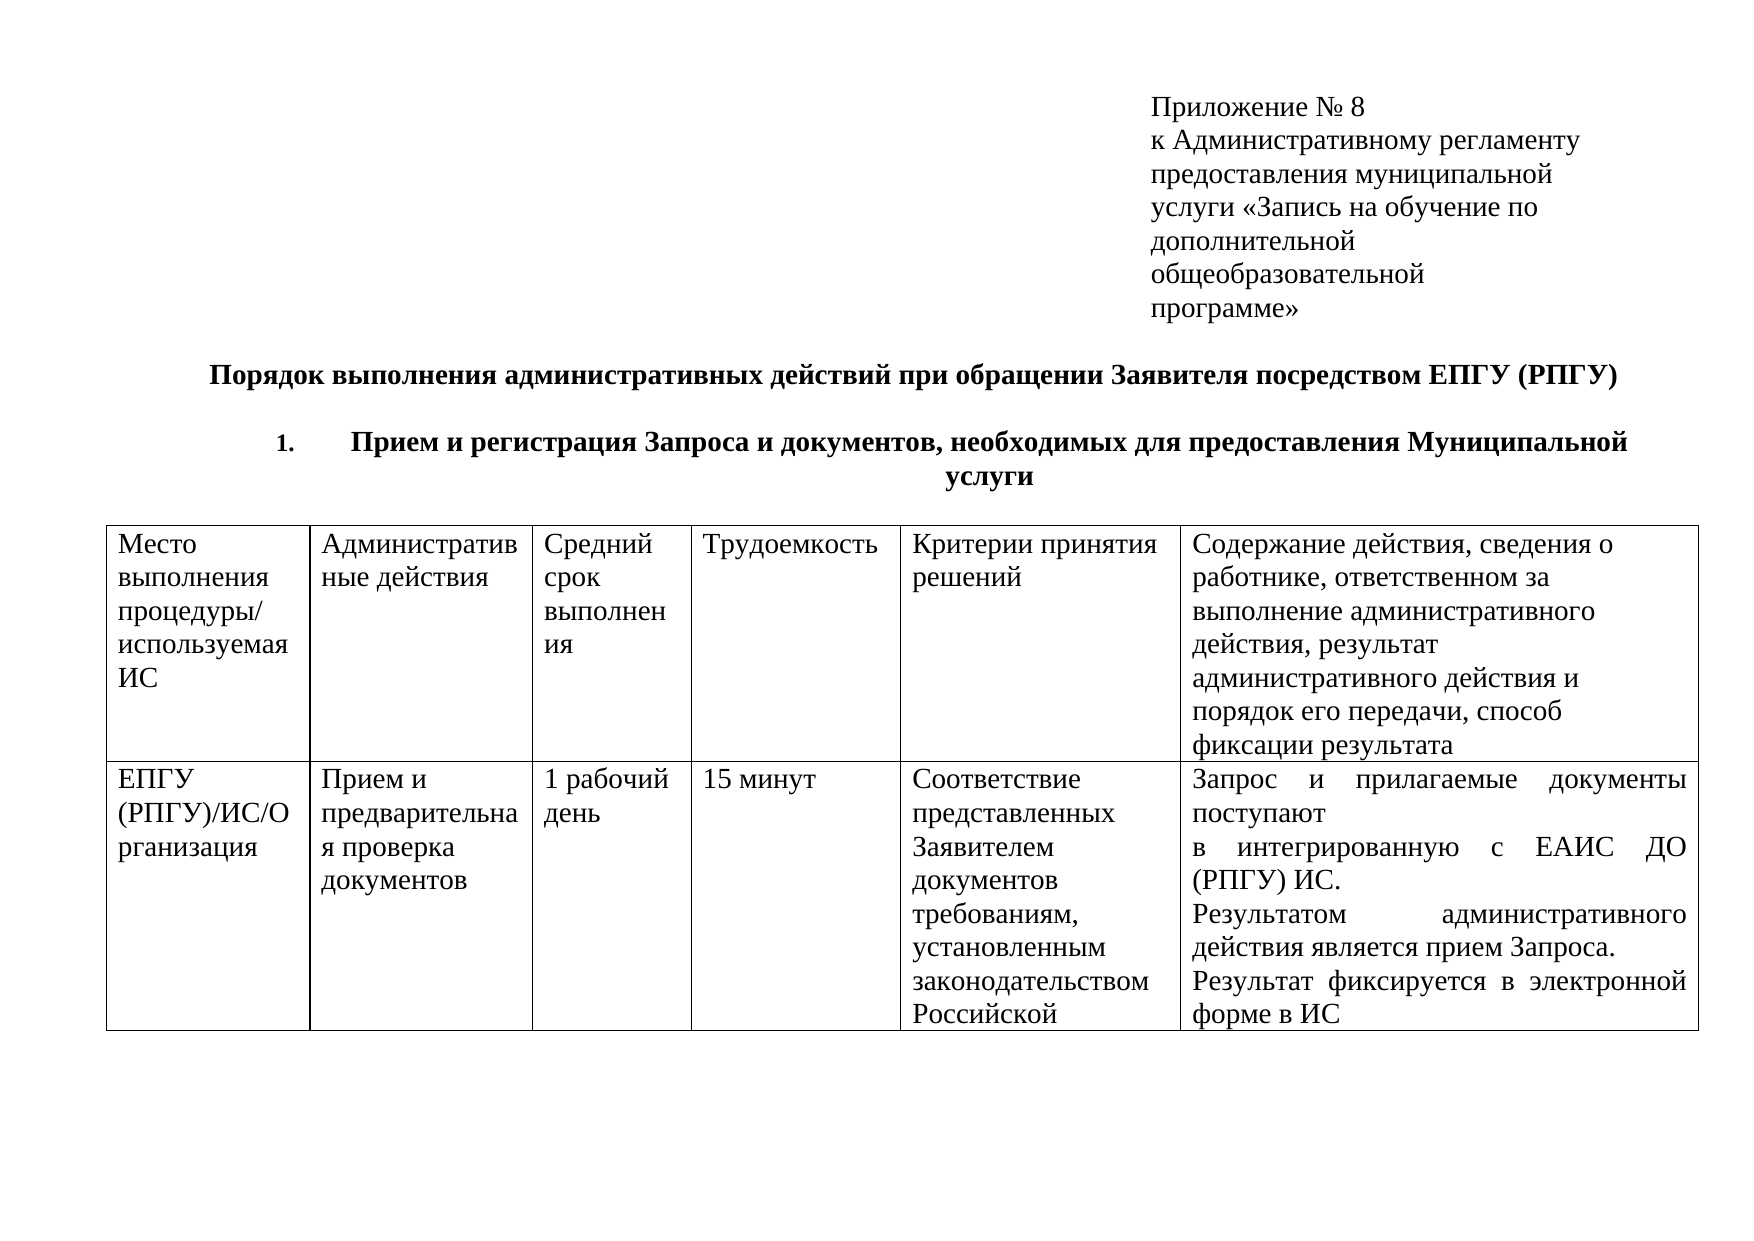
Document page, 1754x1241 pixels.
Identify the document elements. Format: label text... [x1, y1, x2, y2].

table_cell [1181, 762, 1698, 1030]
table_cell 15 минут [692, 762, 900, 1030]
list Прием и регистрация Запроса и документов, необходимых для предоставления Муниципальной услуги [268, 424, 1636, 491]
table_header Административные действия [311, 526, 532, 761]
table_header Трудоемкость [692, 526, 900, 761]
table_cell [107, 762, 309, 1030]
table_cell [901, 762, 1180, 1030]
text к Административному регламенту предоставления муниципальной услуги «Запись на обучение по дополнительной общеобразовательной программе» [679, 122, 1636, 323]
table_cell 1 рабочий день [533, 762, 691, 1030]
table_header Средний срок выполнения [533, 526, 691, 761]
text Порядок выполнения административных действий при обращении Заявителя посредством ЕПГУ (РПГУ) [192, 357, 1636, 391]
text Приложение № 8 [1137, 89, 1636, 122]
table_header Место выполнения процедуры/ используемая ИС [107, 526, 309, 761]
table_header Содержание действия, сведения о работнике, ответственном за выполнение административного действия, результат административного действия и порядок его передачи, способ фиксации результата [1181, 526, 1698, 761]
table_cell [311, 762, 532, 1030]
table_header Критерии принятия решений [901, 526, 1180, 761]
